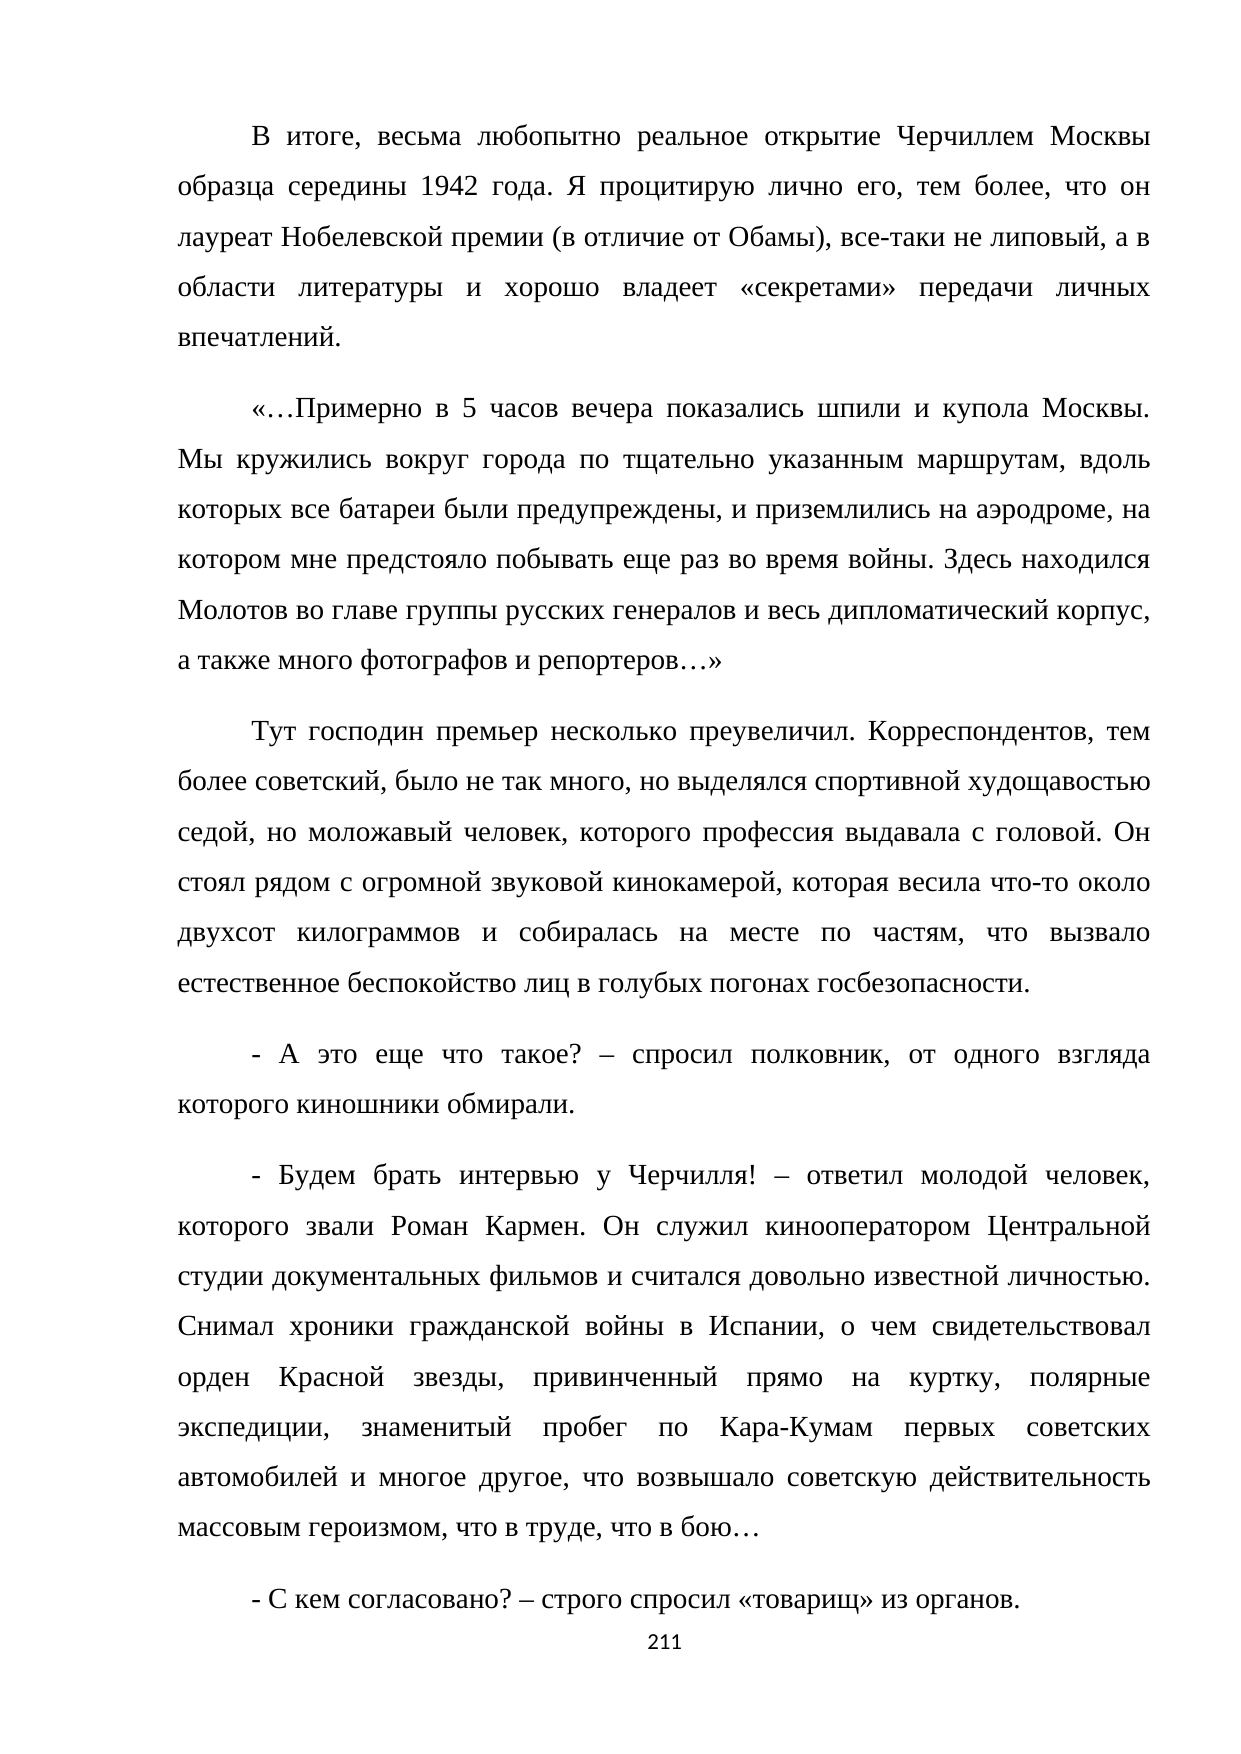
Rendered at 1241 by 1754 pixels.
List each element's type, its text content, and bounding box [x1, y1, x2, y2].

text - С кем согласовано? – строго спросил «товарищ» из органов. [177, 1581, 1152, 1614]
text Тут господин премьер несколько преувеличил. Корреспондентов, тем более советский, было не так много, но выделялся спортивной худощавостью седой, но моложавый человек, которого профессия выдавала с головой. Он стоял рядом с огромной звуковой кинокамерой, которая весила что-то около двухсот килограммов и собиралась на месте по частям, что вызвало естественное беспокойство лиц в голубых погонах госбезопасности. [177, 713, 1152, 998]
text В итоге, весьма любопытно реальное открытие Черчиллем Москвы образца середины 1942 года. Я процитирую лично его, тем более, что он лауреат Нобелевской премии (в отличие от Обамы), все-таки не липовый, а в области литературы и хорошо владеет «секретами» передачи личных впечатлений. [177, 118, 1152, 353]
text - А это еще что такое? – спросил полковник, от одного взгляда которого киношники обмирали. [177, 1036, 1152, 1120]
text - Будем брать интервью у Черчилля! – ответил молодой человек, которого звали Роман Кармен. Он служил кинооператором Центральной студии документальных фильмов и считался довольно известной личностью. Снимал хроники гражданской войны в Испании, о чем свидетельствовал орден Красной звезды, привинченный прямо на куртку, полярные экспедиции, знаменитый пробег по Кара-Кумам первых советских автомобилей и многое другое, что возвышало советскую действительность массовым героизмом, что в труде, что в бою… [177, 1157, 1152, 1543]
text «…Примерно в 5 часов вечера показались шпили и купола Москвы. Мы кружились вокруг города по тщательно указанным маршрутам, вдоль которых все батареи были предупреждены, и приземлились на аэродроме, на котором мне предстояло побывать еще раз во время войны. Здесь находился Молотов во главе группы русских генералов и весь дипломатический корпус, а также много фотографов и репортеров…» [177, 391, 1152, 676]
